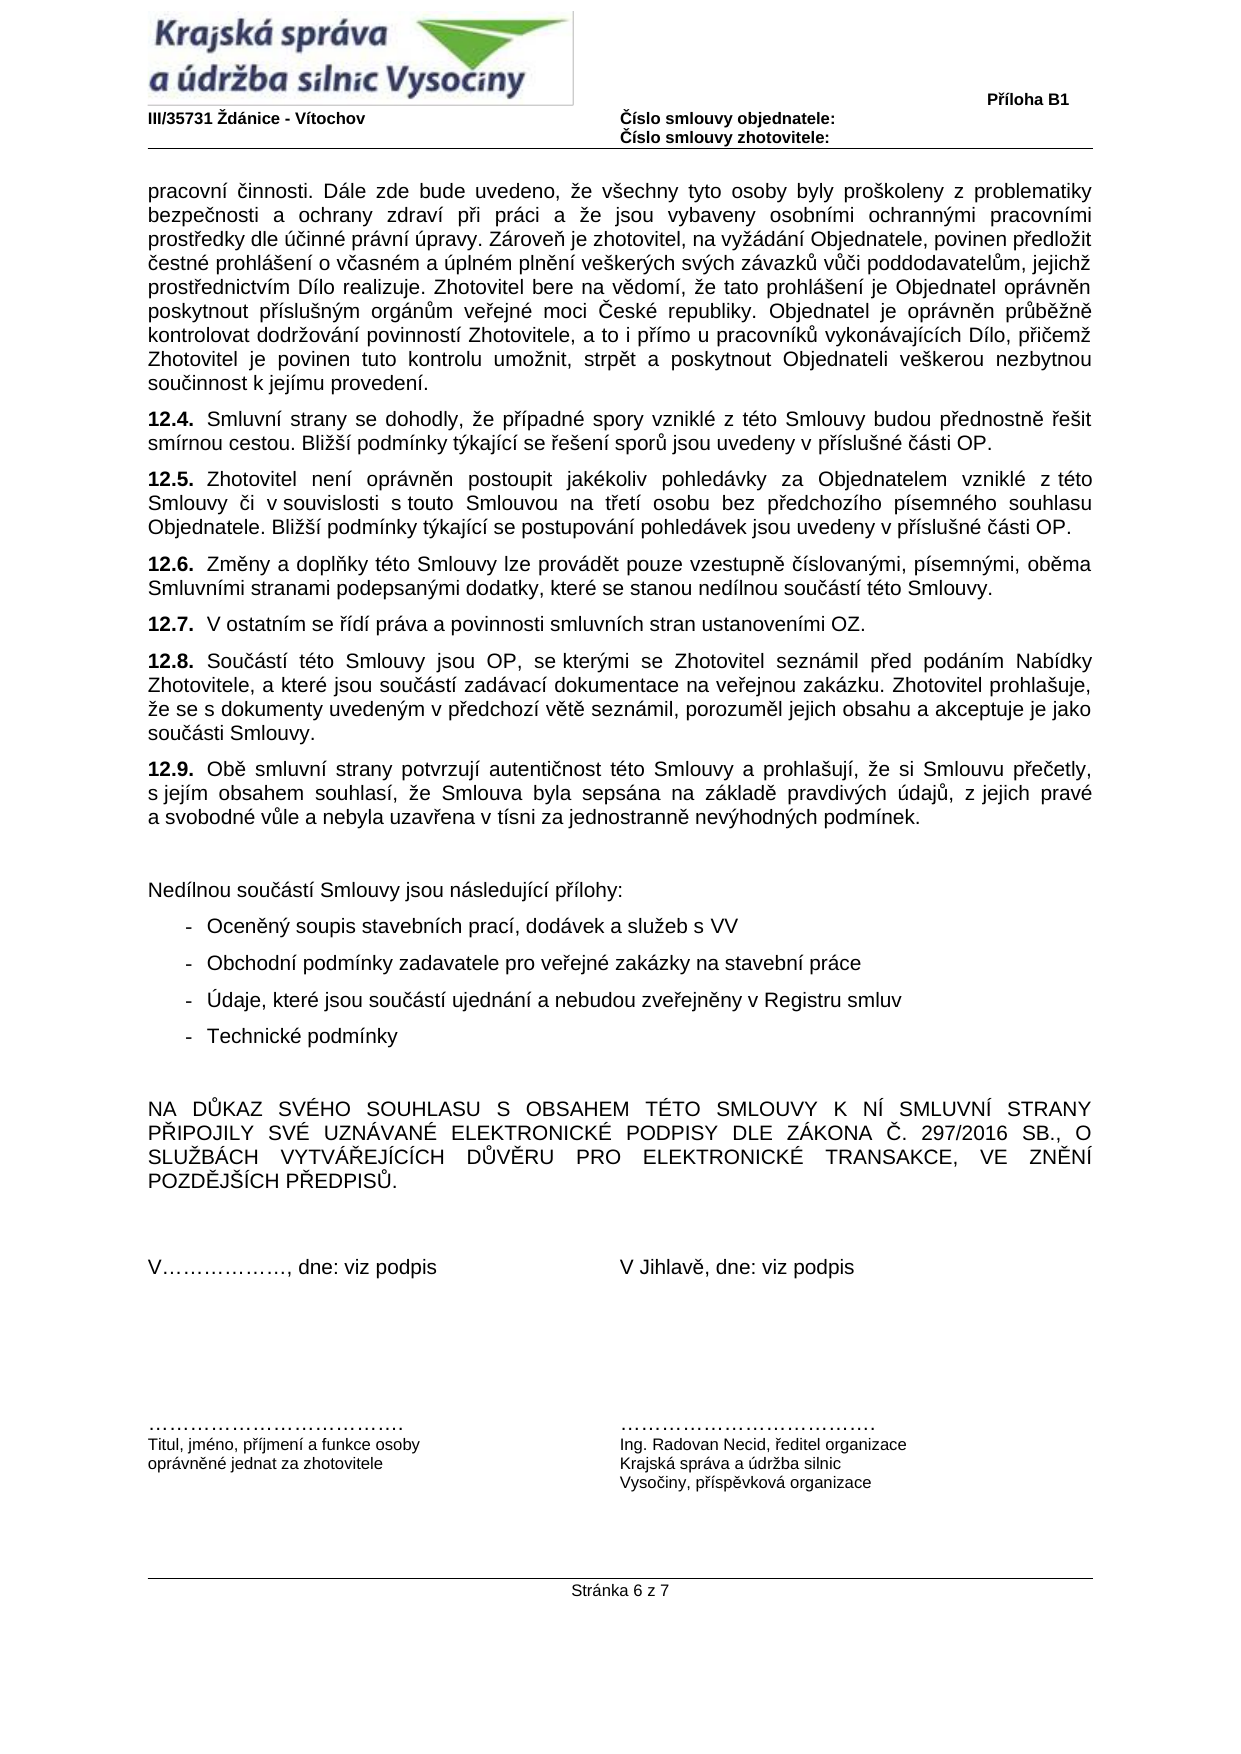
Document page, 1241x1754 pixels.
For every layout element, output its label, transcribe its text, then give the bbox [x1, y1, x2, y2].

list Technické podmínky [185, 1024, 1093, 1048]
text NA DŮKAZ SVÉHO SOUHLASU S OBSAHEM TÉTO smlouvy K NÍ SMLUVNÍ STRANY PŘIPOJILY SVÉ UZNÁVANÉ ELEKTRONICKÉ PODPISY DLE ZÁKONA Č. 297/2016 SB., O SLUŽBÁCH VYTVÁŘEJÍCÍCH DŮVĚRU PRO ELEKTRONICKÉ TRANSAKCE, VE ZNĚNÍ POZDĚJŠÍCH PŘEDPISŮ. [148, 1097, 1093, 1193]
list Údaje, které jsou součástí ujednání a nebudou zveřejněny v Registru smluv [185, 987, 1093, 1012]
list Obě smluvní strany potvrzují autentičnost této Smlouvy a prohlašují, že si Smlouvu přečetly, s jejím obsahem souhlasí, že Smlouva byla sepsána na základě pravdivých údajů, z jejich pravé a svobodné vůle a nebyla uzavřena v tísni za jednostranně nevýhodných podmínek. [148, 757, 1093, 829]
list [148, 179, 1093, 394]
list Obchodní podmínky zadavatele pro veřejné zakázky na stavební práce [185, 951, 1093, 975]
list Změny a doplňky této Smlouvy lze provádět pouze vzestupně číslovanými, písemnými, oběma Smluvními stranami podepsanými dodatky, které se stanou nedílnou součástí této Smlouvy. [148, 552, 1093, 599]
table_cell ………………………………. Titul, jméno, příjmení a funkce osoby oprávněné jednat za zhotovitele [136, 1291, 608, 1492]
picture [147, 11, 574, 107]
list Smluvní strany se dohodly, že případné spory vzniklé z této Smlouvy budou přednostně řešit smírnou cestou. Bližší podmínky týkající se řešení sporů jsou uvedeny v příslušné části OP. [148, 407, 1093, 455]
list Zhotovitel není oprávněn postoupit jakékoliv pohledávky za Objednatelem vzniklé z této Smlouvy či v souvislosti s touto Smlouvou na třetí osobu bez předchozího písemného souhlasu Objednatele. Bližší podmínky týkající se postupování pohledávek jsou uvedeny v příslušné části OP. [148, 467, 1093, 539]
table_cell ………………………………. Ing. Radovan Necid, ředitel organizace Krajská správa a údržba silnic Vysočiny, příspěvková organizace [608, 1291, 1080, 1492]
list Oceněný soupis stavebních prací, dodávek a služeb s VV [185, 914, 1093, 938]
table_header V Jihlavě, dne: viz podpis [608, 1242, 1080, 1291]
list Součástí této Smlouvy jsou OP, se kterými se Zhotovitel seznámil před podáním Nabídky Zhotovitele, a které jsou součástí zadávací dokumentace na veřejnou zakázku. Zhotovitel prohlašuje, že se s dokumenty uvedeným v předchozí větě seznámil, porozuměl jejich obsahu a akceptuje je jako součásti Smlouvy. [148, 648, 1093, 744]
list V ostatním se řídí práva a povinnosti smluvních stran ustanoveními OZ. [148, 612, 1093, 636]
text Nedílnou součástí Smlouvy jsou následující přílohy: [148, 878, 1093, 902]
table_header V………………, dne: viz podpis [136, 1242, 608, 1291]
